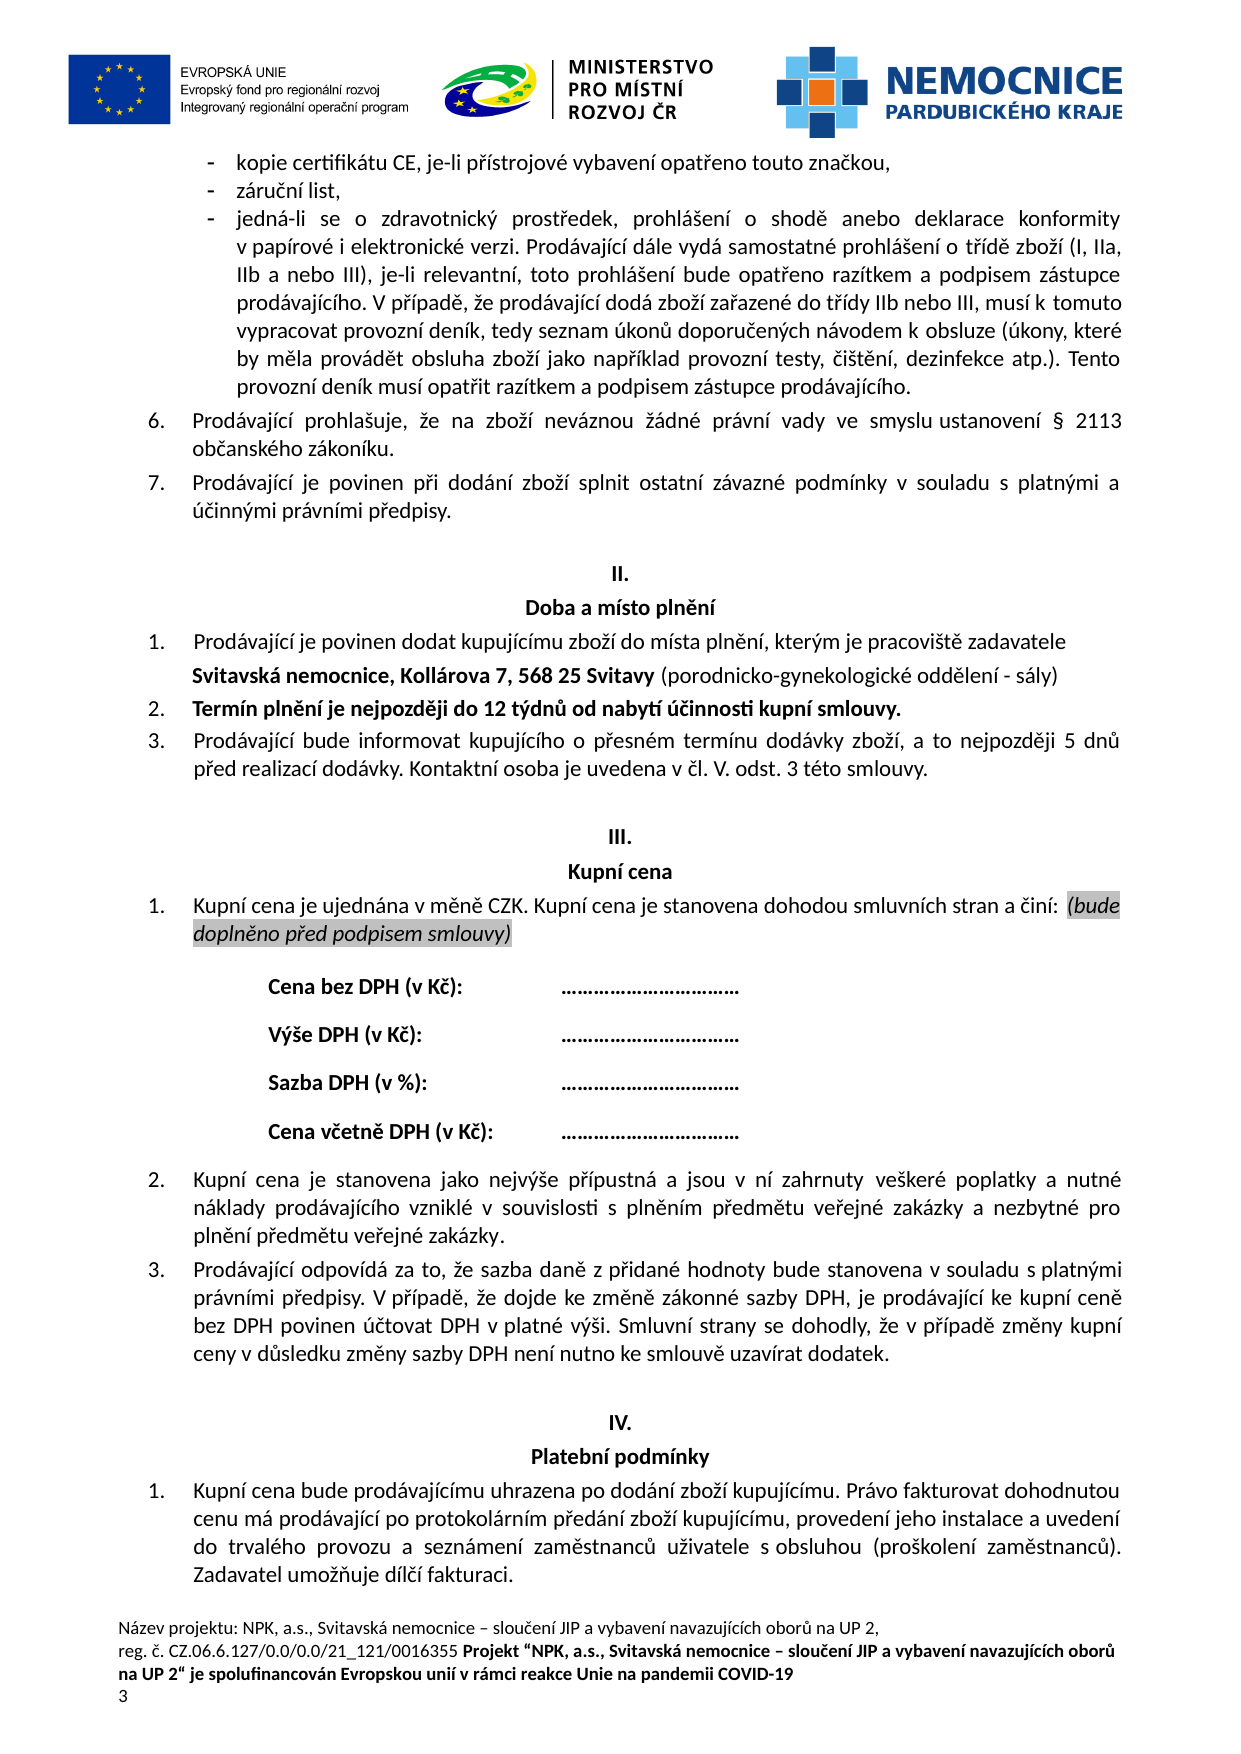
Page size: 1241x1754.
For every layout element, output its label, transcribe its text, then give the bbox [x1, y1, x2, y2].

text Sazba DPH (v %): …………………………… [268, 1068, 1122, 1097]
list kopie certifikátu CE, je-li přístrojové vybavení opatřeno touto značkou, [207, 148, 1122, 176]
picture [46, 32, 735, 147]
list Kupní cena bude prodávajícímu uhrazena po dodání zboží kupujícímu. Právo fakturovat dohodnutou cenu má prodávající po protokolárním předání zboží kupujícímu, provedení jeho instalace a uvedení do trvalého provozu a seznámení zaměstnanců uživatele s obsluhou (proškolení zaměstnanců). Zadavatel umožňuje dílčí fakturaci. [148, 1476, 1122, 1588]
text Cena včetně DPH (v Kč): …………………………… [268, 1117, 1122, 1145]
text Platební podmínky [118, 1442, 1122, 1470]
list Prodávající bude informovat kupujícího o přesném termínu dodávky zboží, a to nejpozději 5 dnů před realizací dodávky. Kontaktní osoba je uvedena v čl. V. odst. 3 této smlouvy. [148, 726, 1122, 782]
list záruční list, [207, 176, 1122, 204]
text Výše DPH (v Kč): …………………………… [268, 1020, 1122, 1048]
list Kupní cena je stanovena jako nejvýše přípustná a jsou v ní zahrnuty veškeré poplatky a nutné náklady prodávajícího vzniklé v souvislosti s plněním předmětu veřejné zakázky a nezbytné pro plnění předmětu veřejné zakázky. [148, 1165, 1122, 1249]
text IV. [118, 1408, 1122, 1436]
text Doba a místo plnění [118, 593, 1122, 621]
list Prodávající odpovídá za to, že sazba daně z přidané hodnoty bude stanovena v souladu s platnými právními předpisy. V případě, že dojde ke změně zákonné sazby DPH, je prodávající ke kupní ceně bez DPH povinen účtovat DPH v platné výši. Smluvní strany se dohodly, že v případě změny kupní ceny v důsledku změny sazby DPH není nutno ke smlouvě uzavírat dodatek. [148, 1255, 1122, 1367]
list jedná-li se o zdravotnický prostředek, prohlášení o shodě anebo deklarace konformity v papírové i elektronické verzi. Prodávající dále vydá samostatné prohlášení o třídě zboží (I, IIa, IIb a nebo III), je-li relevantní, toto prohlášení bude opatřeno razítkem a podpisem zástupce prodávajícího. V případě, že prodávající dodá zboží zařazené do třídy IIb nebo III, musí k tomuto vypracovat provozní deník, tedy seznam úkonů doporučených návodem k obsluze (úkony, které by měla provádět obsluha zboží jako například provozní testy, čištění, dezinfekce atp.). Tento provozní deník musí opatřit razítkem a podpisem zástupce prodávajícího. [207, 204, 1122, 400]
list Prodávající je povinen při dodání zboží splnit ostatní závazné podmínky v souladu s platnými a účinnými právními předpisy. [148, 468, 1122, 524]
list Termín plnění je nejpozději do 12 týdnů od nabytí účinnosti kupní smlouvy. [148, 694, 1122, 722]
text Svitavská nemocnice, Kollárova 7, 568 25 Svitavy (porodnicko-gynekologické oddělení - sály) [118, 662, 1122, 689]
picture [775, 45, 1123, 139]
list Kupní cena je ujednána v měně CZK. Kupní cena je stanovena dohodou smluvních stran a činí: (bude doplněno před podpisem smlouvy) [148, 891, 1122, 947]
list Prodávající prohlašuje, že na zboží neváznou žádné právní vady ve smyslu ustanovení § 2113 občanského zákoníku. [148, 406, 1122, 462]
list Prodávající je povinen dodat kupujícímu zboží do místa plnění, kterým je pracoviště zadavatele [148, 627, 1122, 655]
text Kupní cena [118, 857, 1122, 885]
text II. [118, 559, 1122, 587]
text Cena bez DPH (v Kč): …………………………… [268, 972, 1122, 1000]
text III. [118, 822, 1122, 851]
